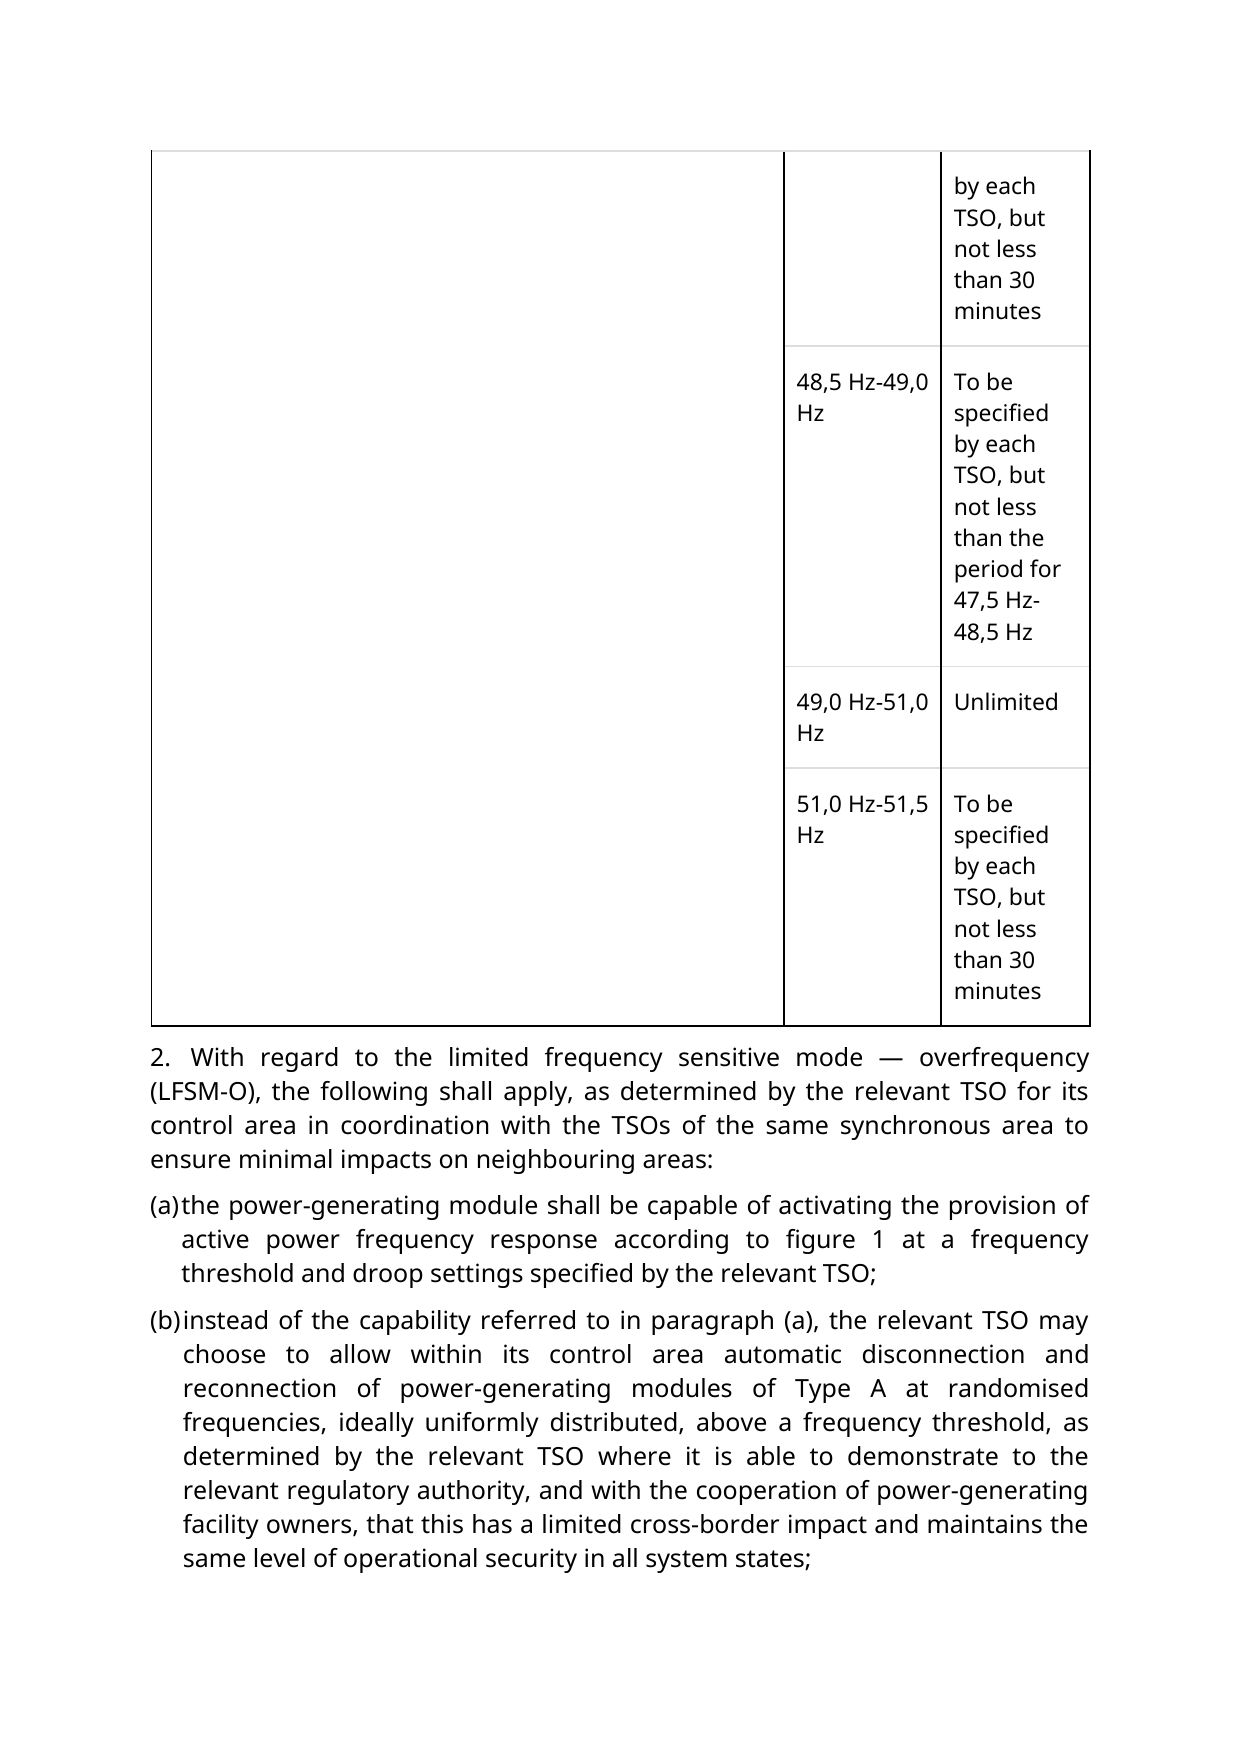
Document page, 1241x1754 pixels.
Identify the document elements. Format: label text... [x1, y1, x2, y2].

table_header (a) [150, 1175, 181, 1290]
table_header instead of the capability referred to in paragraph (a), the relevant TSO may choose to allow within its control area automatic disconnection and reconnection of power-generating modules of Type A at randomised frequencies, ideally uniformly distributed, above a frequency threshold, as determined by the relevant TSO where it is able to demonstrate to the relevant regulatory authority, and with the cooperation of power-generating facility owners, that this has a limited cross-border impact and maintains the same level of operational security in all system states; [183, 1290, 1090, 1575]
table_header the power-generating module shall be capable of activating the provision of active power frequency response according to figure 1 at a frequency threshold and droop settings specified by the relevant TSO; [181, 1175, 1090, 1290]
table_header (b) [150, 1290, 183, 1575]
text 2. With regard to the limited frequency sensitive mode — overfrequency (LFSM-O), the following shall apply, as determined by the relevant TSO for its control area in coordination with the TSOs of the same synchronous area to ensure minimal impacts on neighbouring areas: [150, 1039, 1090, 1175]
